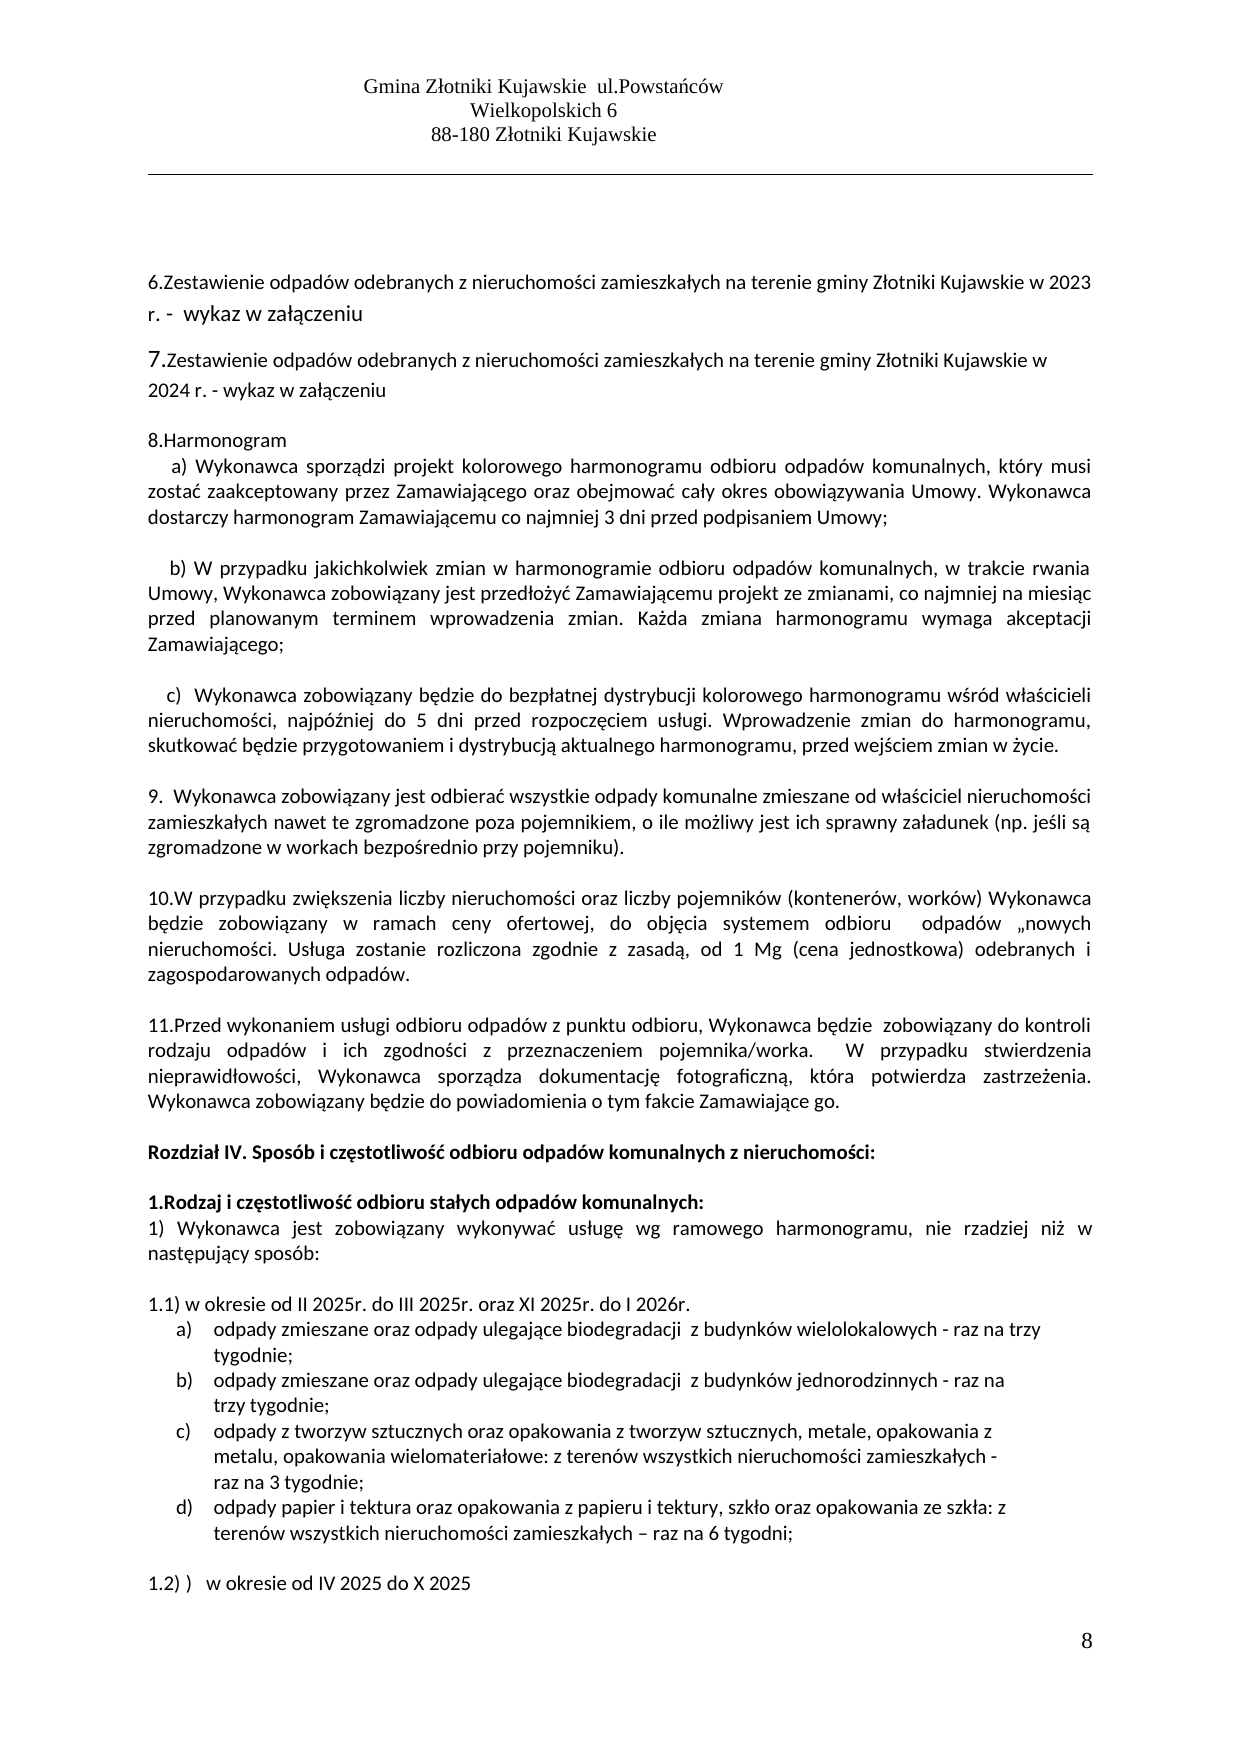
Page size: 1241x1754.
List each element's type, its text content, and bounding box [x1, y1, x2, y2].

text 1.Rodzaj i częstotliwość odbioru stałych odpadów komunalnych: [148, 1189, 1093, 1215]
text 1.1) w okresie od II 2025r. do III 2025r. oraz XI 2025r. do I 2026r. [148, 1291, 1093, 1316]
text 6.Zestawienie odpadów odebranych z nieruchomości zamieszkałych na terenie gminy Złotniki Kujawskie w 2023 r. - wykaz w załączeniu [148, 269, 1093, 327]
list raz na 3 tygodnie; [213, 1469, 1093, 1494]
text b) W przypadku jakichkolwiek zmian w harmonogramie odbioru odpadów komunalnych, w trakcie rwania Umowy, Wykonawca zobowiązany jest przedłożyć Zamawiającemu projekt ze zmianami, co najmniej na miesiąc przed planowanym terminem wprowadzenia zmian. Każda zmiana harmonogramu wymaga akceptacji Zamawiającego; [148, 555, 1093, 656]
list odpady z tworzyw sztucznych oraz opakowania z tworzyw sztucznych, metale, opakowania z [176, 1418, 1093, 1443]
list odpady zmieszane oraz odpady ulegające biodegradacji z budynków wielolokalowych - raz na trzy [176, 1316, 1093, 1342]
text 8.Harmonogram [148, 428, 1093, 453]
text 11.Przed wykonaniem usługi odbioru odpadów z punktu odbioru, Wykonawca będzie zobowiązany do kontroli rodzaju odpadów i ich zgodności z przeznaczeniem pojemnika/worka. W przypadku stwierdzenia nieprawidłowości, Wykonawca sporządza dokumentację fotograficzną, która potwierdza zastrzeżenia. Wykonawca zobowiązany będzie do powiadomienia o tym fakcie Zamawiające go. [148, 1012, 1093, 1114]
text 7.Zestawienie odpadów odebranych z nieruchomości zamieszkałych na terenie gminy Złotniki Kujawskie w 2024 r. - wykaz w załączeniu [148, 343, 1093, 403]
text 1.2) ) w okresie od IV 2025 do X 2025 [148, 1571, 1093, 1596]
list odpady papier i tektura oraz opakowania z papieru i tektury, szkło oraz opakowania ze szkła: z [176, 1494, 1093, 1520]
text 9. Wykonawca zobowiązany jest odbierać wszystkie odpady komunalne zmieszane od właściciel nieruchomości zamieszkałych nawet te zgromadzone poza pojemnikiem, o ile możliwy jest ich sprawny załadunek (np. jeśli są zgromadzone w workach bezpośrednio przy pojemniku). [148, 783, 1093, 860]
text c) Wykonawca zobowiązany będzie do bezpłatnej dystrybucji kolorowego harmonogramu wśród właścicieli nieruchomości, najpóźniej do 5 dni przed rozpoczęciem usługi. Wprowadzenie zmian do harmonogramu, skutkować będzie przygotowaniem i dystrybucją aktualnego harmonogramu, przed wejściem zmian w życie. [148, 682, 1093, 758]
list odpady zmieszane oraz odpady ulegające biodegradacji z budynków jednorodzinnych - raz na [176, 1367, 1093, 1393]
text 10.W przypadku zwiększenia liczby nieruchomości oraz liczby pojemników (kontenerów, worków) Wykonawca będzie zobowiązany w ramach ceny ofertowej, do objęcia systemem odbioru odpadów „nowych nieruchomości. Usługa zostanie rozliczona zgodnie z zasadą, od 1 Mg (cena jednostkowa) odebranych i zagospodarowanych odpadów. [148, 885, 1093, 987]
list tygodnie; [213, 1342, 1093, 1367]
text Rozdział IV. Sposób i częstotliwość odbioru odpadów komunalnych z nieruchomości: [148, 1139, 1093, 1165]
text 1) Wykonawca jest zobowiązany wykonywać usługę wg ramowego harmonogramu, nie rzadziej niż w następujący sposób: [148, 1215, 1093, 1266]
list trzy tygodnie; [213, 1393, 1093, 1418]
list metalu, opakowania wielomateriałowe: z terenów wszystkich nieruchomości zamieszkałych - [213, 1443, 1093, 1469]
list terenów wszystkich nieruchomości zamieszkałych – raz na 6 tygodni; [213, 1520, 1093, 1545]
text a) Wykonawca sporządzi projekt kolorowego harmonogramu odbioru odpadów komunalnych, który musi zostać zaakceptowany przez Zamawiającego oraz obejmować cały okres obowiązywania Umowy. Wykonawca dostarczy harmonogram Zamawiającemu co najmniej 3 dni przed podpisaniem Umowy; [148, 453, 1093, 529]
